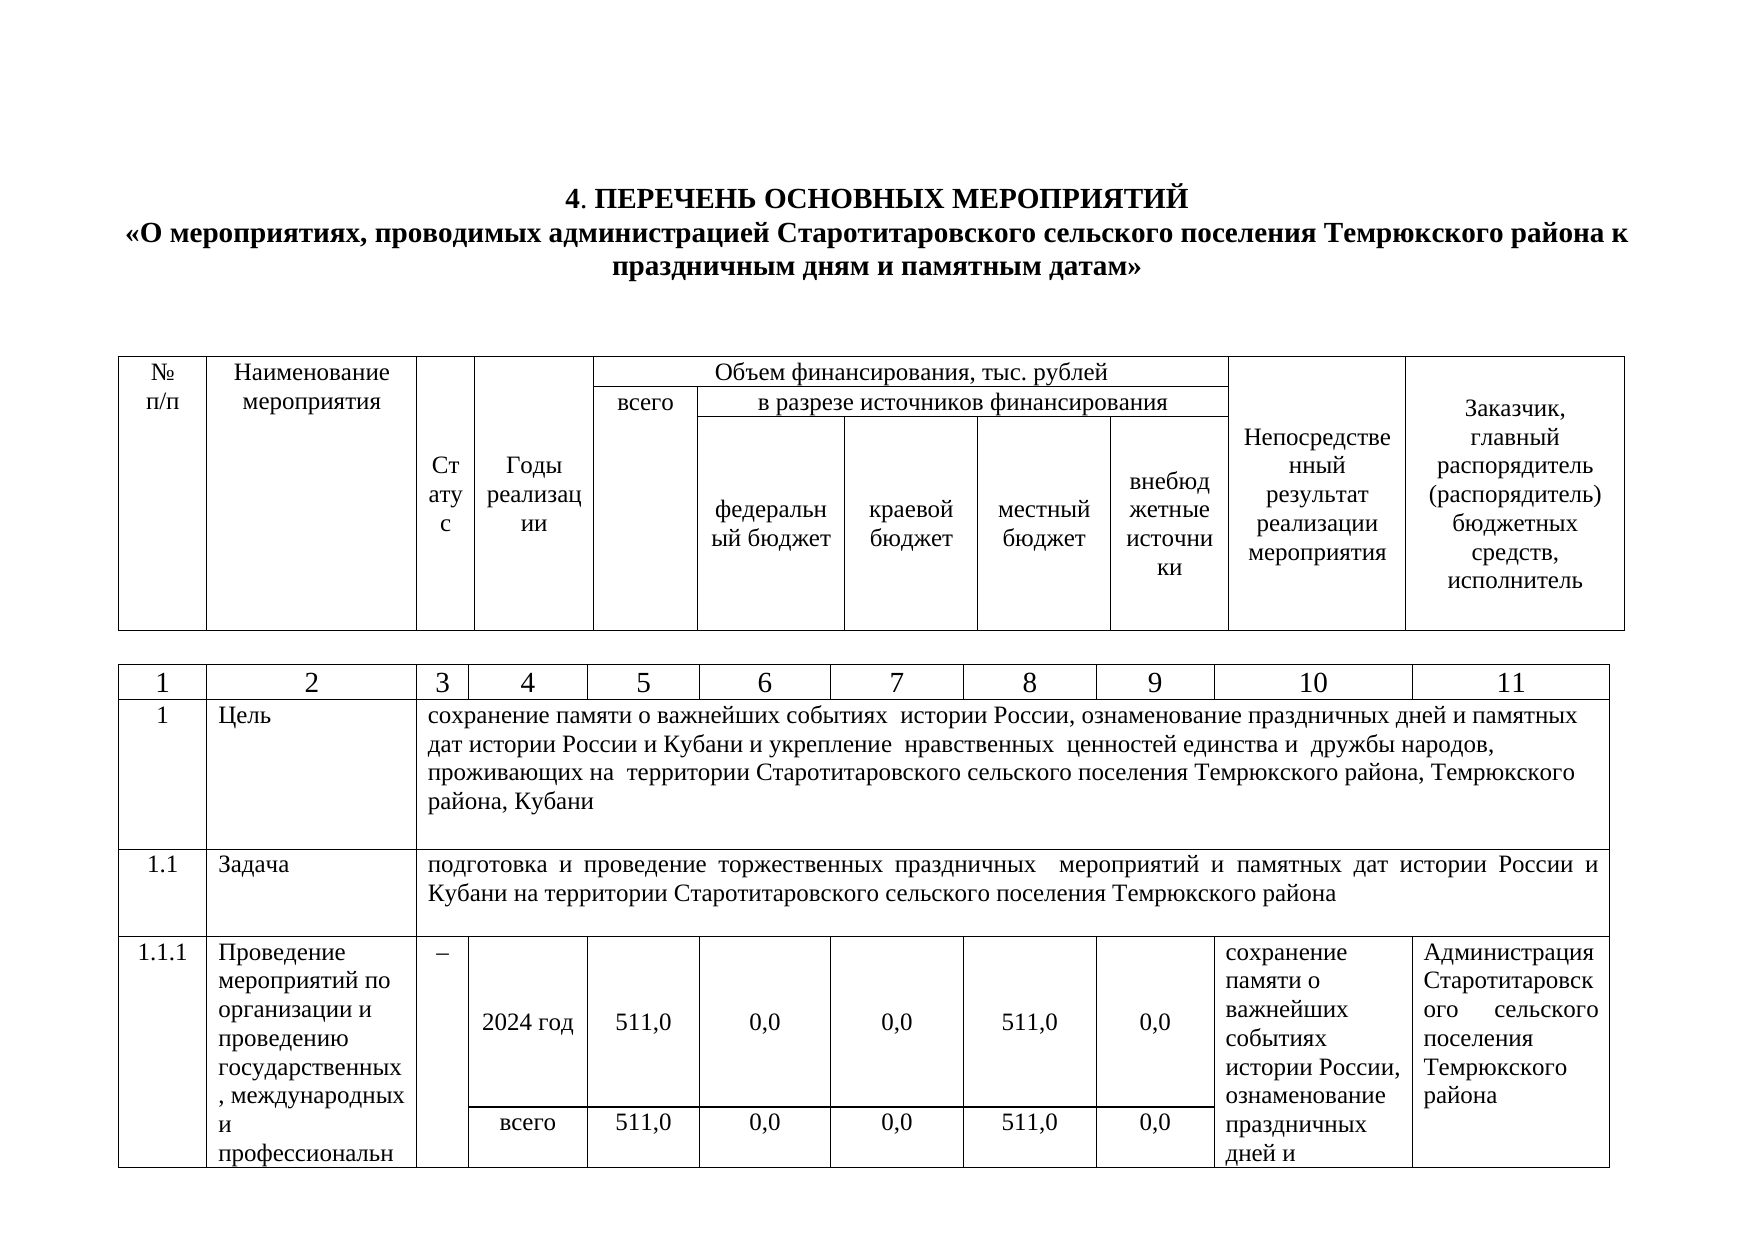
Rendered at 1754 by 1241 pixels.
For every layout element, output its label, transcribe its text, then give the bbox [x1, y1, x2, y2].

table_header Заказчик, главный распорядитель (распорядитель) бюджетных средств, исполнитель [1406, 357, 1624, 630]
table_header 9 [1097, 665, 1214, 699]
table_cell 1.1 [119, 850, 206, 936]
table_header 8 [964, 665, 1096, 699]
table_cell сохранение памяти о важнейших событиях истории России, ознаменование праздничных дней и памятных дат истории России и Кубани и укрепление нравственных ценностей единства и дружбы народов [1215, 937, 1412, 1167]
table_cell 511,0 [588, 937, 699, 1106]
table_header 10 [1215, 665, 1412, 699]
table_cell в разрезе источников финансирования [698, 387, 1228, 416]
table_cell сохранение памяти о важнейших событиях истории России, ознаменование праздничных дней и памятных дат истории России и Кубани и укрепление нравственных ценностей единства и дружбы народов, проживающих на территории Старотитаровского сельского поселения Темрюкского района, Темрюкского района, Кубани [417, 700, 1609, 848]
table_header 5 [588, 665, 699, 699]
table_cell краевой бюджет [845, 417, 977, 630]
table_cell всего [469, 1108, 587, 1167]
table_header 4 [469, 665, 587, 699]
table_header 3 [417, 665, 468, 699]
table_cell 511,0 [964, 1108, 1096, 1167]
table_header Годы реализации [475, 357, 593, 630]
table_cell 0,0 [700, 937, 830, 1106]
table_cell – [417, 937, 468, 1167]
table_header Объем финансирования, тыс. рублей [594, 357, 1228, 386]
table_header 11 [1413, 665, 1609, 699]
text «О мероприятиях, проводимых администрацией Старотитаровского сельского поселения Темрюкского района к праздничным дням и памятным датам» [118, 215, 1636, 282]
table_cell 0,0 [700, 1108, 830, 1167]
table_header 1 [119, 665, 206, 699]
table_cell подготовка и проведение торжественных праздничных мероприятий и памятных дат истории России и Кубани на территории Старотитаровского сельского поселения Темрюкского района [417, 850, 1609, 936]
table_cell всего [594, 387, 697, 630]
table_cell 511,0 [588, 1108, 699, 1167]
table_cell 1 [119, 700, 206, 848]
table_cell 0,0 [831, 937, 963, 1106]
table_cell Цель [207, 700, 416, 848]
table_header 2 [207, 665, 416, 699]
table_header № п/п [119, 357, 206, 630]
table_cell 0,0 [1097, 1108, 1214, 1167]
table_cell 2024 год [469, 937, 587, 1106]
table_header 6 [700, 665, 830, 699]
table_cell 0,0 [831, 1108, 963, 1167]
table_header Статус [417, 357, 474, 630]
table_cell Администрация Старотитаровского сельского поселения Темрюкского района [1413, 937, 1609, 1167]
table_cell Задача [207, 850, 416, 936]
table_cell 511,0 [964, 937, 1096, 1106]
table_cell внебюджетные источники [1111, 417, 1228, 630]
table_cell 1.1.1 [119, 937, 206, 1167]
table_cell Проведение мероприятий по организации и проведению государственных, международных и профессиональных праздников, памятных дат и знаменательных событий для Краснодарского края, Темрюкского района и Старотитаровского сельского поселения Темрюкского района [207, 937, 416, 1167]
table_cell федеральный бюджет [698, 417, 844, 630]
table_header 7 [831, 665, 963, 699]
text 4. ПЕРЕЧЕНЬ ОСНОВНЫХ МЕРОПРИЯТИЙ [118, 181, 1636, 215]
table_header Наименование мероприятия [207, 357, 416, 630]
table_header Непосредственный результат реализации мероприятия [1229, 357, 1405, 630]
table_cell местный бюджет [978, 417, 1110, 630]
table_cell 0,0 [1097, 937, 1214, 1106]
